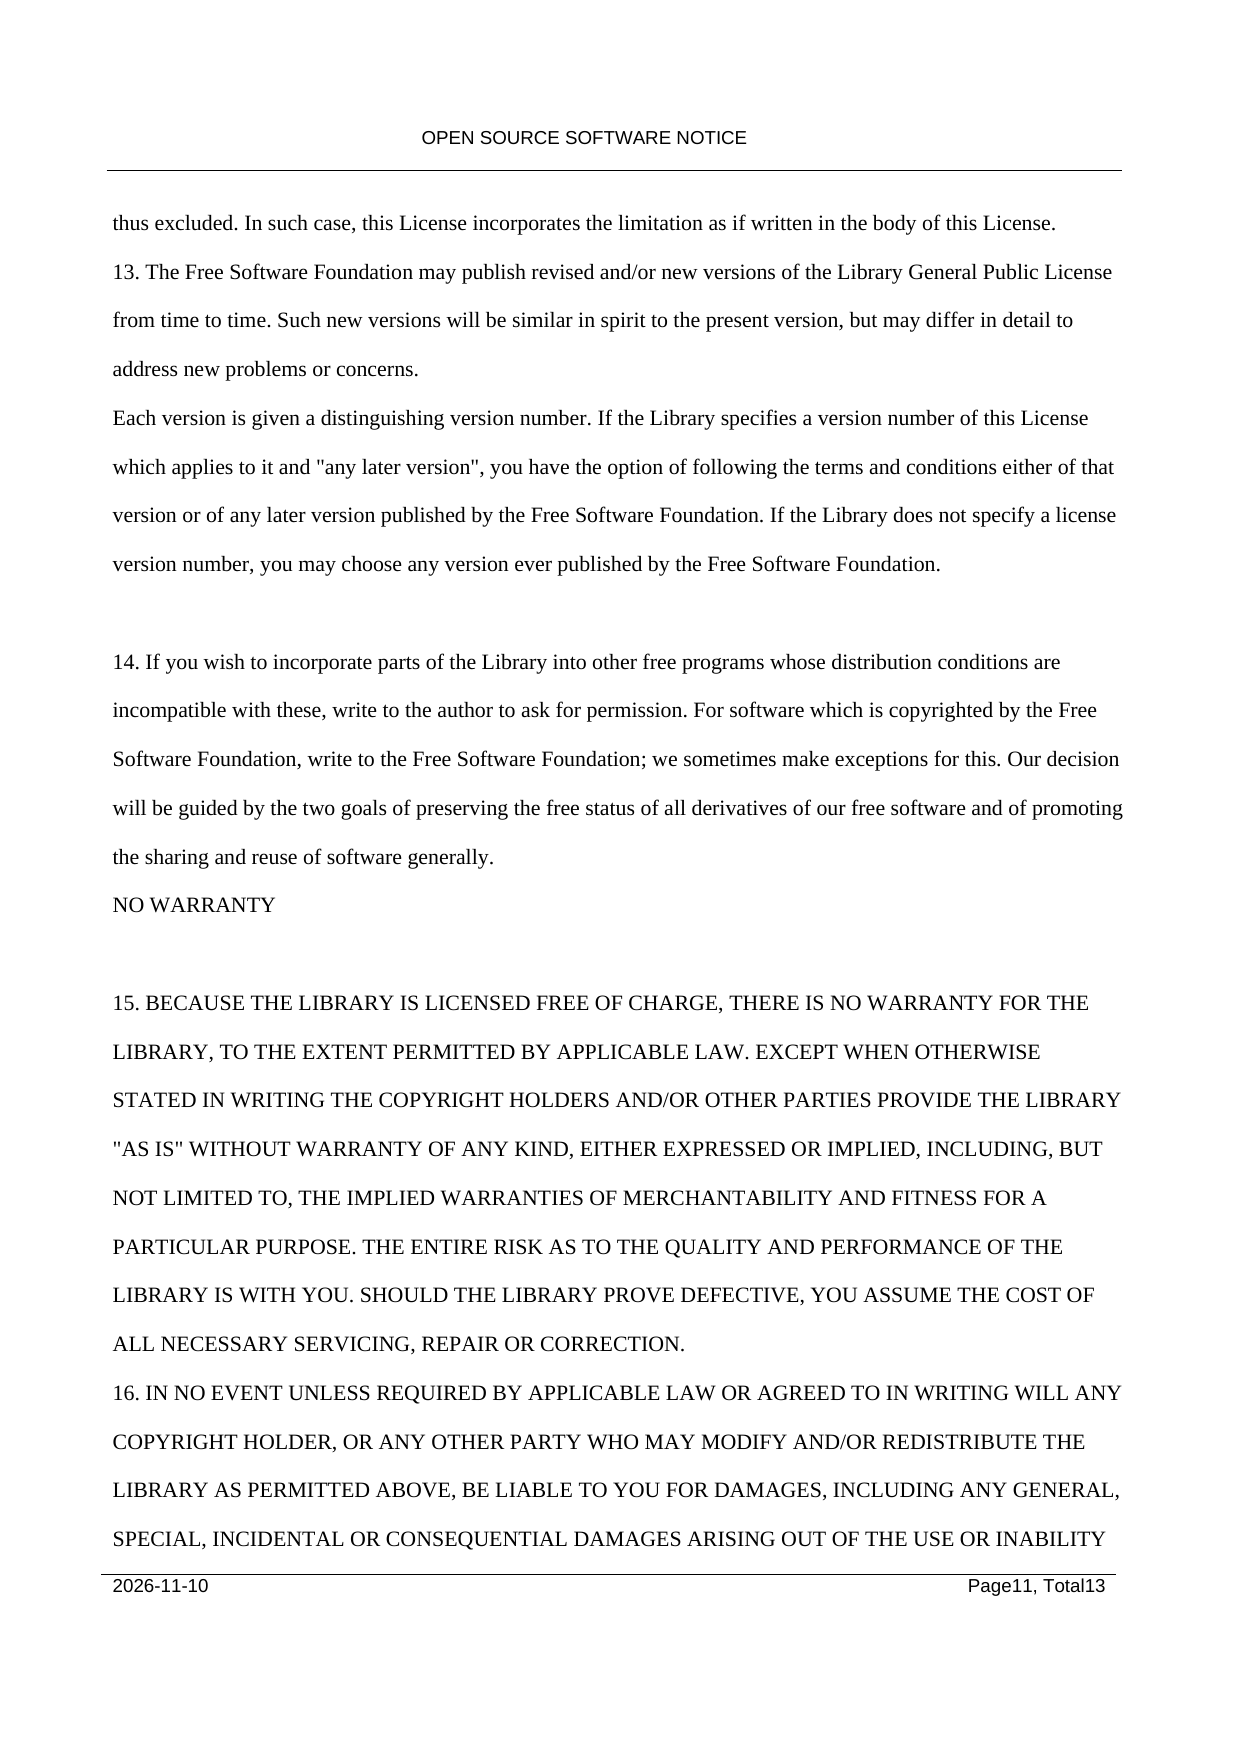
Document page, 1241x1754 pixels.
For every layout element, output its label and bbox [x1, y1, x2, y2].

text [112, 206, 1128, 1555]
